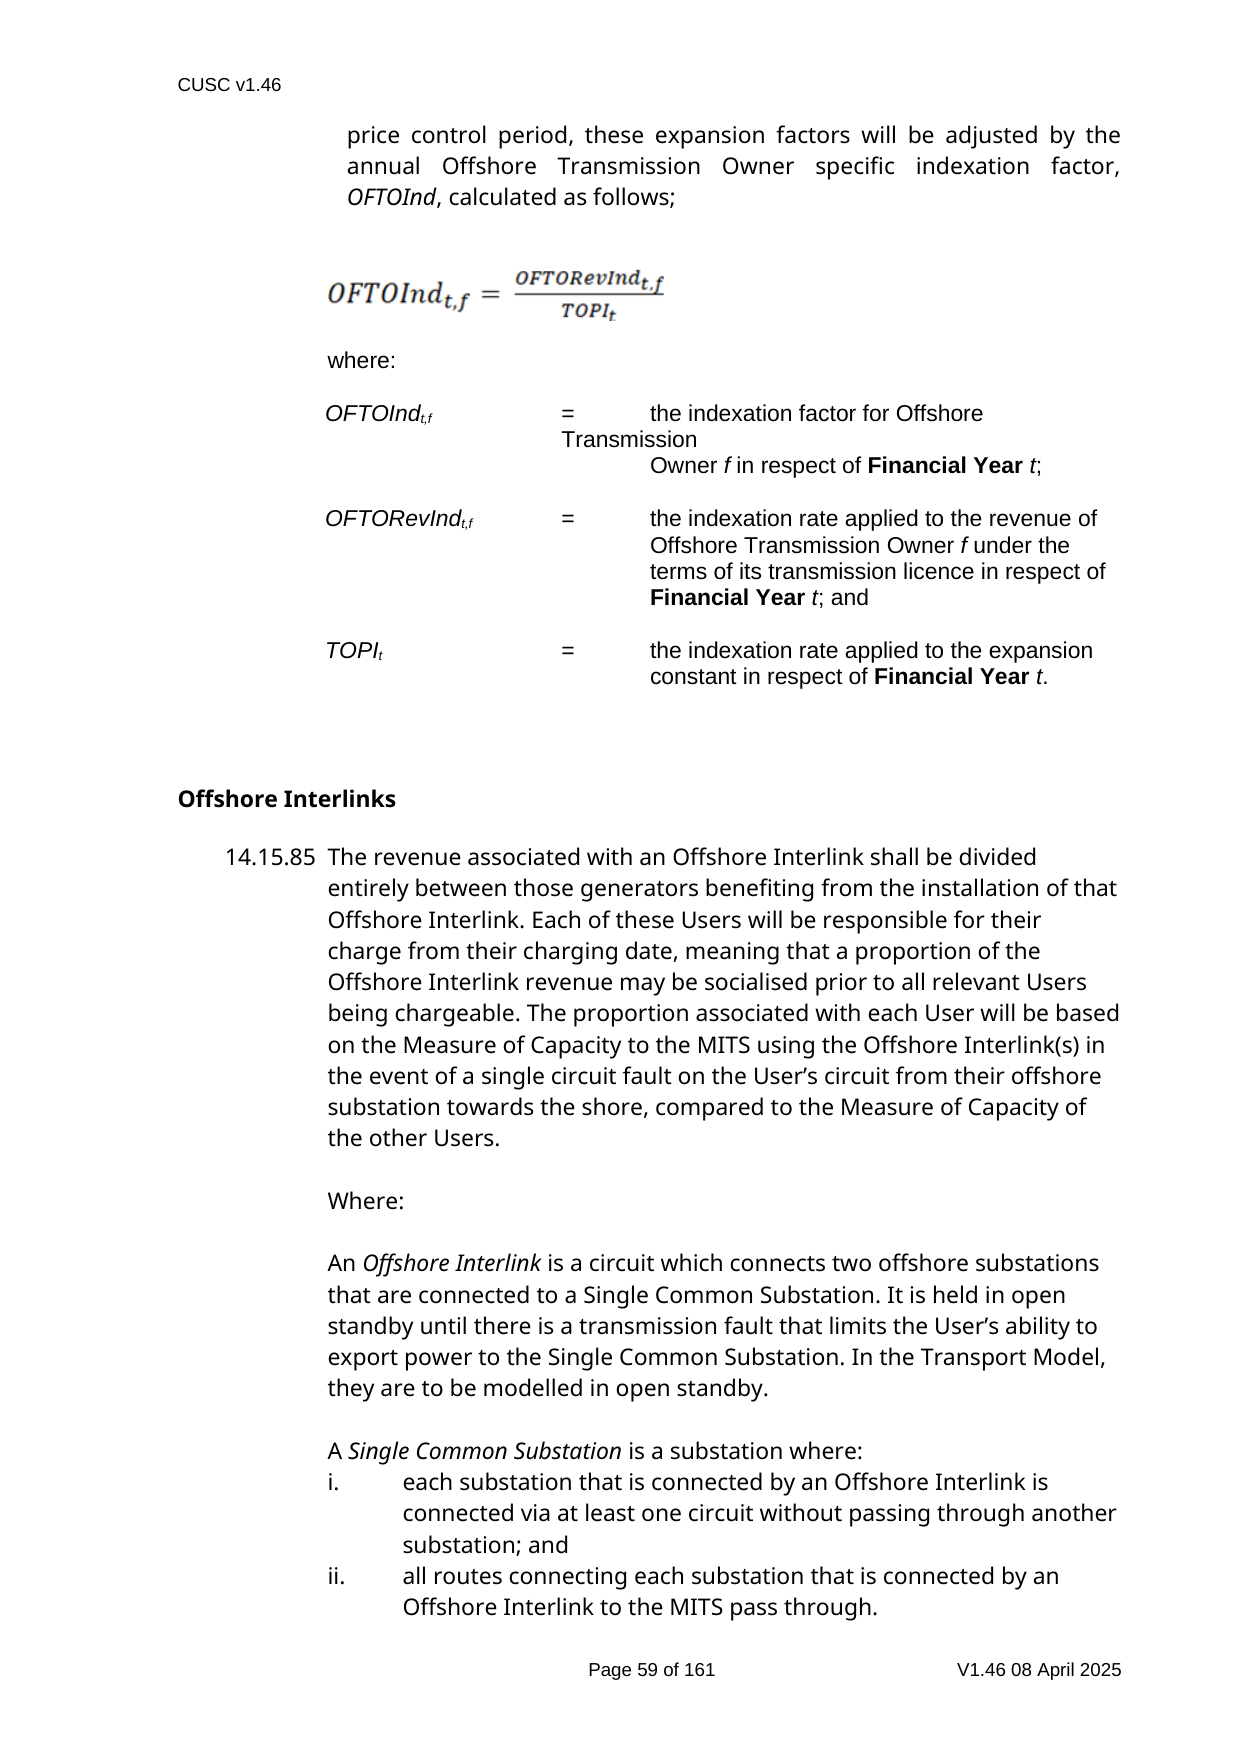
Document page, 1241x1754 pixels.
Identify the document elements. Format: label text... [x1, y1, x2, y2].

text ii. all routes connecting each substation that is connected by an Offshore Interlink to the MITS pass through. [327, 1560, 1121, 1622]
text Owner f in respect of Financial Year t; [325, 452, 1121, 479]
text where: [252, 347, 1121, 373]
text A Single Common Substation is a substation where: [327, 1435, 1121, 1466]
picture [327, 265, 664, 321]
text Offshore Transmission Owner f under the terms of its transmission licence in respect of Financial Year t; and [650, 532, 1121, 611]
text OFTORevIndt,f = the indexation rate applied to the revenue of [325, 505, 1121, 532]
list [252, 119, 1121, 212]
text Where: [252, 1185, 1121, 1216]
text i. each substation that is connected by an Offshore Interlink is connected via at least one circuit without passing through another substation; and [327, 1466, 1121, 1560]
text 14.15.85 The revenue associated with an Offshore Interlink shall be divided entirely between those generators benefiting from the installation of that Offshore Interlink. Each of these Users will be responsible for their charge from their charging date, meaning that a proportion of the Offshore Interlink revenue may be socialised prior to all relevant Users being chargeable. The proportion associated with each User will be based on the Measure of Capacity to the MITS using the Offshore Interlink(s) in the event of a single circuit fault on the User’s circuit from their offshore substation towards the shore, compared to the Measure of Capacity of the other Users. [177, 841, 1121, 1153]
text OFTOIndt,f = the indexation factor for Offshore Transmission [325, 400, 1121, 452]
text An Offshore Interlink is a circuit which connects two offshore substations that are connected to a Single Common Substation. It is held in open standby until there is a transmission fault that limits the User’s ability to export power to the Single Common Substation. In the Transport Model, they are to be modelled in open standby. [327, 1247, 1121, 1403]
text Offshore Interlinks [177, 783, 1121, 815]
text TOPIt = the indexation rate applied to the expansion [325, 637, 1121, 663]
text constant in respect of Financial Year t. [325, 663, 1121, 690]
